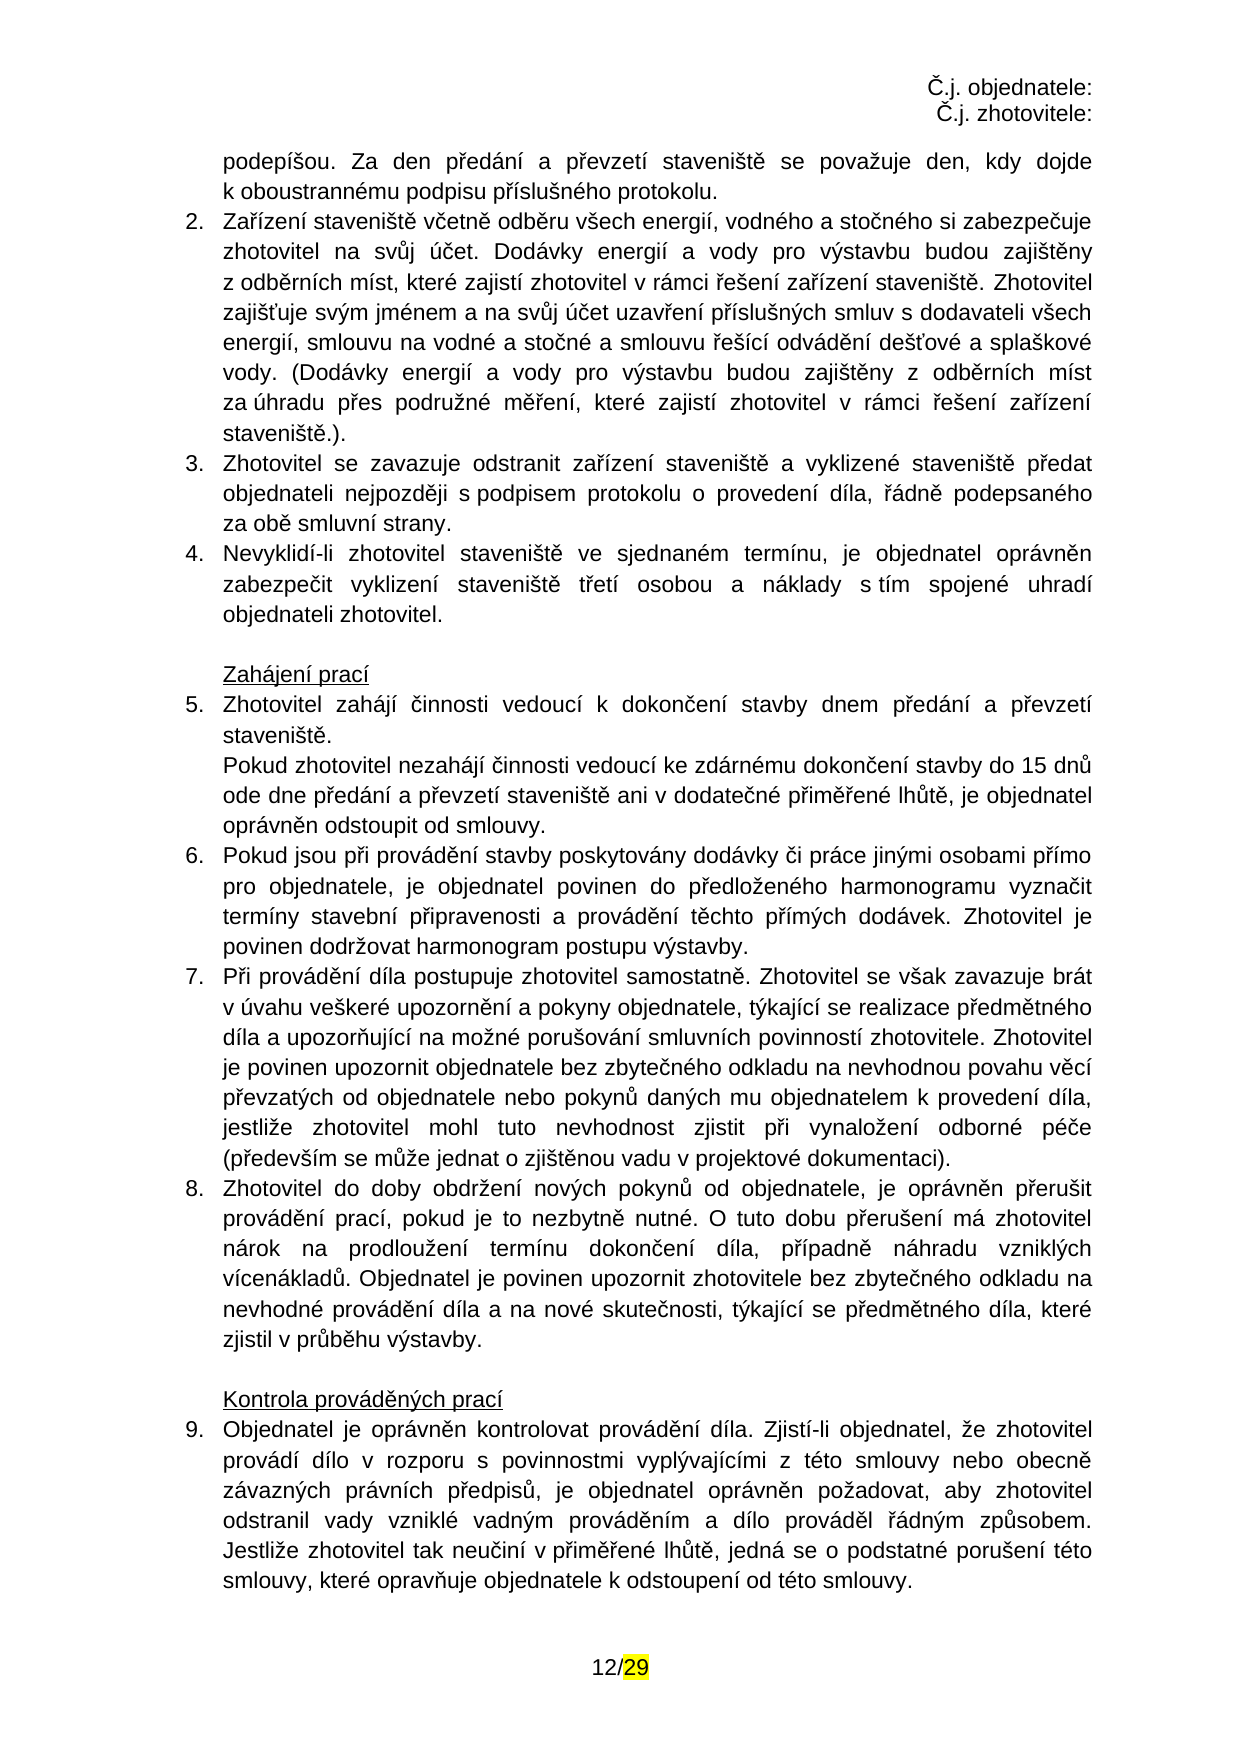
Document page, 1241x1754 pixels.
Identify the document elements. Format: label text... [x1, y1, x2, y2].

list Nevyklidí-li zhotovitel staveniště ve sjednaném termínu, je objednatel oprávněn zabezpečit vyklizení staveniště třetí osobou a náklady s tím spojené uhradí objednateli zhotovitel. [185, 540, 1093, 627]
list Pokud jsou při provádění stavby poskytovány dodávky či práce jinými osobami přímo pro objednatele, je objednatel povinen do předloženého harmonogramu vyznačit termíny stavební připravenosti a provádění těchto přímých dodávek. Zhotovitel je povinen dodržovat harmonogram postupu výstavby. [185, 842, 1093, 959]
list Zhotovitel do doby obdržení nových pokynů od objednatele, je oprávněn přerušit provádění prací, pokud je to nezbytně nutné. O tuto dobu přerušení má zhotovitel nárok na prodloužení termínu dokončení díla, případně náhradu vzniklých vícenákladů. Objednatel je povinen upozornit zhotovitele bez zbytečného odkladu na nevhodné provádění díla a na nové skutečnosti, týkající se předmětného díla, které zjistil v průběhu výstavby. [185, 1175, 1093, 1352]
list Zařízení staveniště včetně odběru všech energií, vodného a stočného si zabezpečuje zhotovitel na svůj účet. Dodávky energií a vody pro výstavbu budou zajištěny z odběrních míst, které zajistí zhotovitel v rámci řešení zařízení staveniště. Zhotovitel zajišťuje svým jménem a na svůj účet uzavření příslušných smluv s dodavateli všech energií, smlouvu na vodné a stočné a smlouvu řešící odvádění dešťové a splaškové vody. (Dodávky energií a vody pro výstavbu budou zajištěny z odběrních míst za úhradu přes podružné měření, které zajistí zhotovitel v rámci řešení zařízení staveniště.). [185, 208, 1093, 446]
list Zhotovitel se zavazuje odstranit zařízení staveniště a vyklizené staveniště předat objednateli nejpozději s podpisem protokolu o provedení díla, řádně podepsaného za obě smluvní strany. [185, 450, 1093, 536]
list Zhotovitel zahájí činnosti vedoucí k dokončení stavby dnem předání a převzetí staveniště. Pokud zhotovitel nezahájí činnosti vedoucí ke zdárnému dokončení stavby do 15 dnů ode dne předání a převzetí staveniště ani v dodatečné přiměřené lhůtě, je objednatel oprávněn odstoupit od smlouvy. [185, 691, 1093, 838]
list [185, 148, 1093, 204]
list Objednatel je oprávněn kontrolovat provádění díla. Zjistí-li objednatel, že zhotovitel provádí dílo v rozporu s povinnostmi vyplývajícími z této smlouvy nebo obecně závazných právních předpisů, je objednatel oprávněn požadovat, aby zhotovitel odstranil vady vzniklé vadným prováděním a dílo prováděl řádným způsobem. Jestliže zhotovitel tak neučiní v přiměřené lhůtě, jedná se o podstatné porušení této smlouvy, které opravňuje objednatele k odstoupení od této smlouvy. [185, 1416, 1093, 1594]
list Při provádění díla postupuje zhotovitel samostatně. Zhotovitel se však zavazuje brát v úvahu veškeré upozornění a pokyny objednatele, týkající se realizace předmětného díla a upozorňující na možné porušování smluvních povinností zhotovitele. Zhotovitel je povinen upozornit objednatele bez zbytečného odkladu na nevhodnou povahu věcí převzatých od objednatele nebo pokynů daných mu objednatelem k provedení díla, jestliže zhotovitel mohl tuto nevhodnost zjistit při vynaložení odborné péče (především se může jednat o zjištěnou vadu v projektové dokumentaci). [185, 963, 1093, 1171]
list Zahájení prací [223, 661, 1093, 687]
list Kontrola prováděných prací [223, 1386, 1093, 1412]
